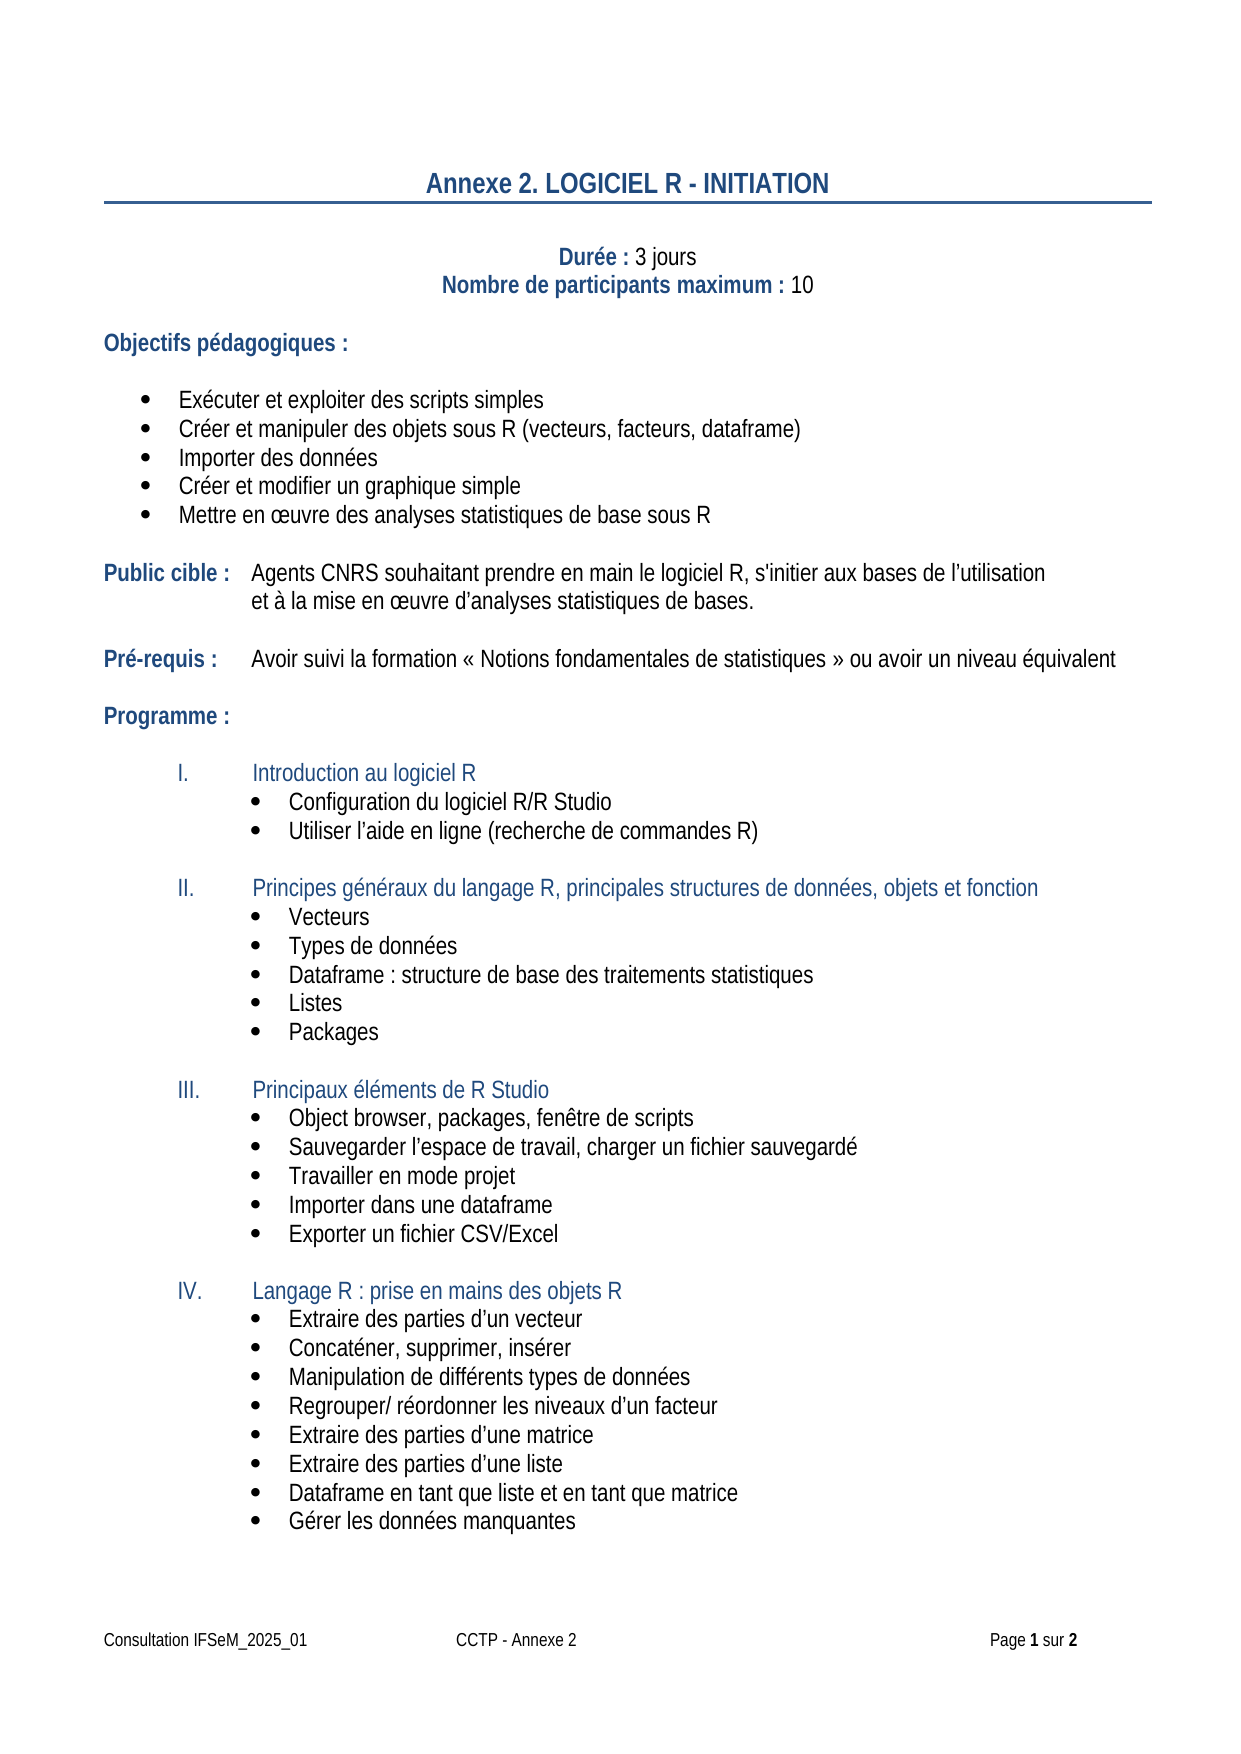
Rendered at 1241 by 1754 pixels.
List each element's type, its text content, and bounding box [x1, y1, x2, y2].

list Créer et modifier un graphique simple [141, 471, 1152, 500]
list Extraire des parties d’une liste [251, 1449, 1152, 1477]
list Importer des données [141, 442, 1152, 471]
list Regrouper/ réordonner les niveaux d’un facteur [251, 1391, 1152, 1420]
list Gérer les données manquantes [251, 1506, 1152, 1535]
list Dataframe en tant que liste et en tant que matrice [251, 1477, 1152, 1506]
text Pré-requis : Avoir suivi la formation « Notions fondamentales de statistiques » ou avoir un niveau équivalent [103, 644, 1152, 672]
text et à la mise en œuvre d’analyses statistiques de bases. [251, 586, 1152, 615]
list Langage R : prise en mains des objets R [177, 1276, 1152, 1304]
list Importer dans une dataframe [251, 1190, 1152, 1219]
list Concaténer, supprimer, insérer [251, 1333, 1152, 1362]
list Extraire des parties d’une matrice [251, 1420, 1152, 1449]
list Principaux éléments de R Studio [177, 1075, 1152, 1103]
list Packages [251, 1017, 1152, 1046]
list Introduction au logiciel R [177, 758, 1152, 787]
list Mettre en œuvre des analyses statistiques de base sous R [141, 500, 1152, 529]
list Principes généraux du langage R, principales structures de données, objets et fonction [177, 873, 1152, 902]
list Créer et manipuler des objets sous R (vecteurs, facteurs, dataframe) [141, 414, 1152, 442]
list Listes [251, 988, 1152, 1017]
list Types de données [251, 931, 1152, 959]
list Travailler en mode projet [251, 1161, 1152, 1190]
text Nombre de participants maximum : 10 [103, 270, 1152, 299]
text Programme : [103, 701, 1152, 729]
text Public cible : Agents CNRS souhaitant prendre en main le logiciel R, s'initier aux bases de l’utilisation [103, 558, 1152, 586]
list Utiliser l’aide en ligne (recherche de commandes R) [251, 816, 1152, 844]
list Extraire des parties d’un vecteur [251, 1304, 1152, 1333]
subtitle Annexe 2. LOGICIEL R - INITIATION [103, 166, 1152, 204]
text Durée : 3 jours [103, 242, 1152, 270]
list Exporter un fichier CSV/Excel [251, 1219, 1152, 1248]
list Exécuter et exploiter des scripts simples [141, 385, 1152, 414]
list Configuration du logiciel R/R Studio [251, 787, 1152, 816]
text Objectifs pédagogiques : [103, 327, 1152, 356]
list Vecteurs [251, 902, 1152, 931]
list Object browser, packages, fenêtre de scripts [251, 1103, 1152, 1132]
list Sauvegarder l’espace de travail, charger un fichier sauvegardé [251, 1132, 1152, 1161]
list Dataframe : structure de base des traitements statistiques [251, 959, 1152, 988]
list Manipulation de différents types de données [251, 1362, 1152, 1391]
